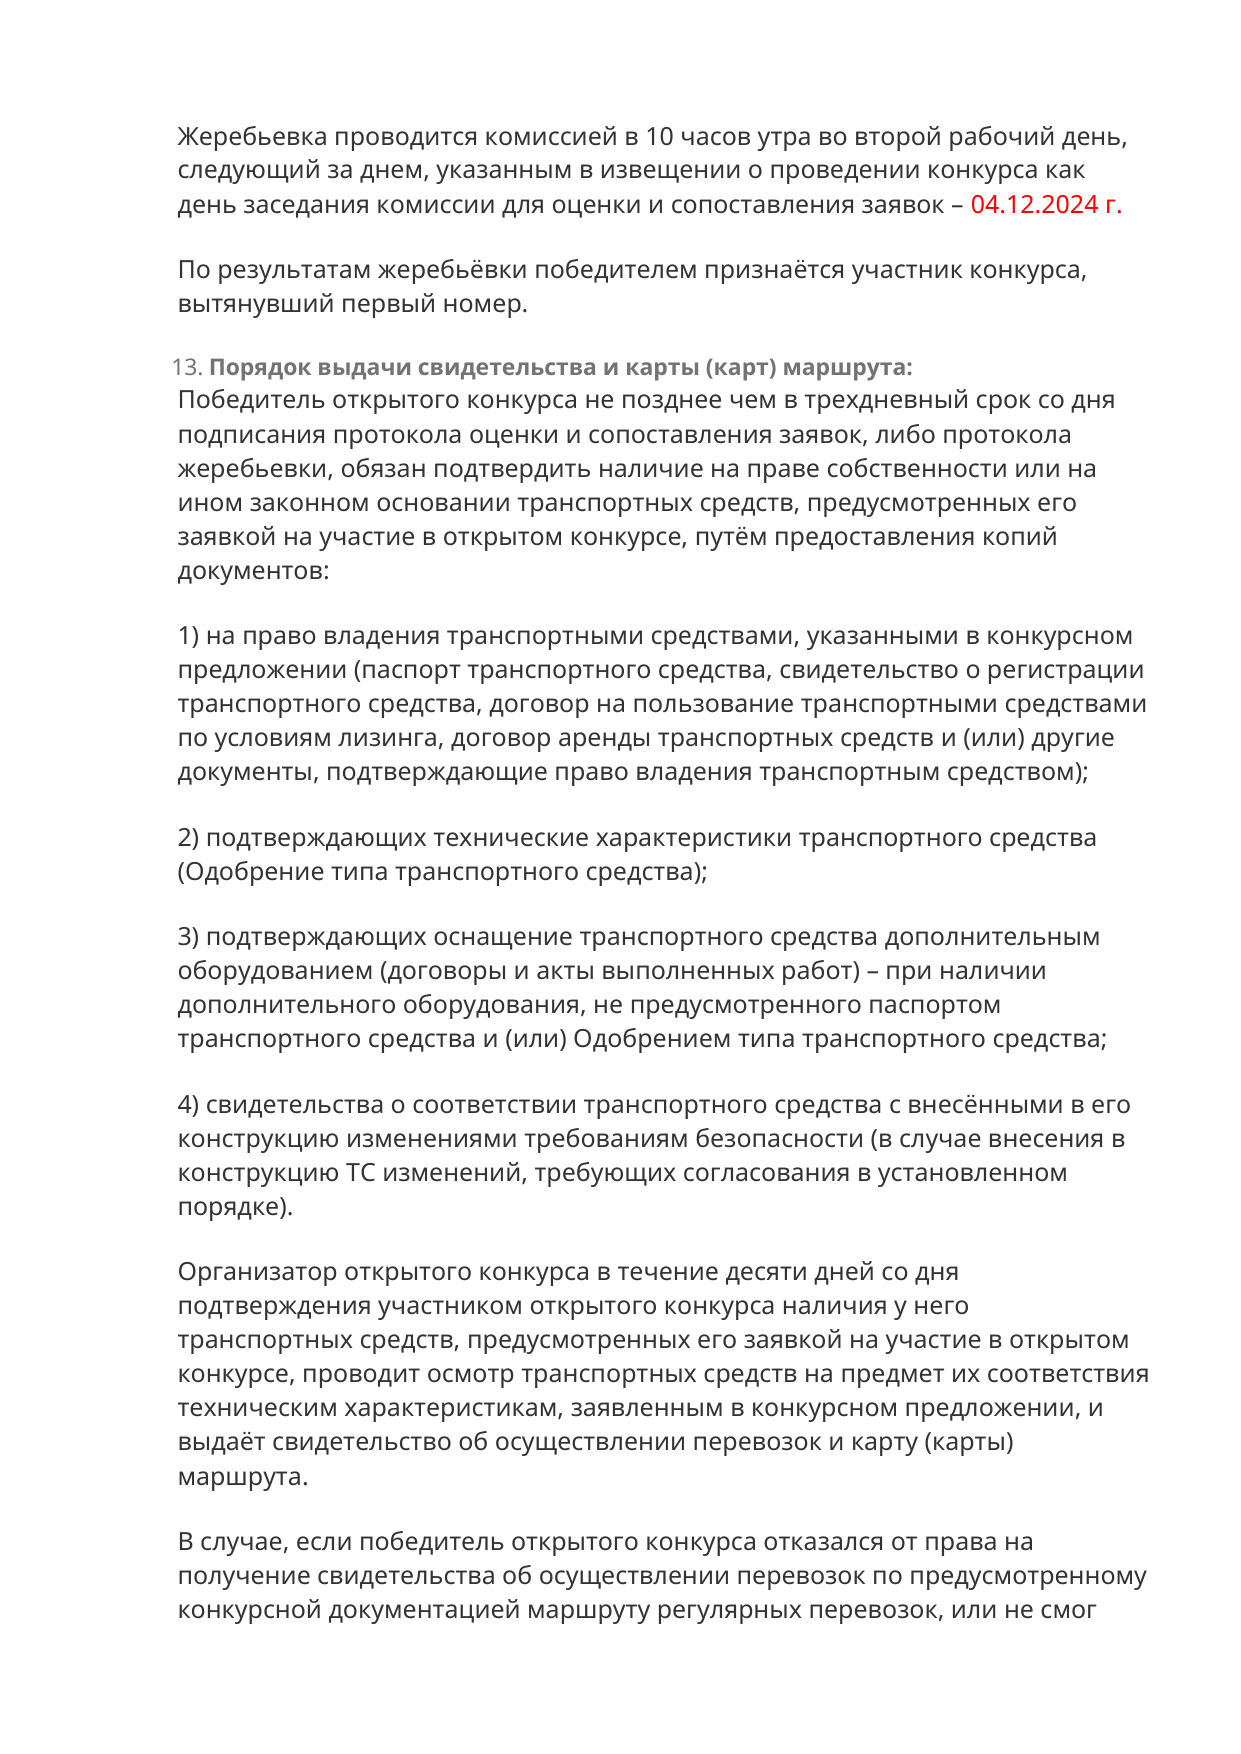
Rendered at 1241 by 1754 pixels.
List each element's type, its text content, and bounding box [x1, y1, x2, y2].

text 2) подтверждающих технические характеристики транспортного средства (Одобрение типа транспортного средства); [177, 819, 1152, 887]
text Организатор открытого конкурса в течение десяти дней со дня подтверждения участником открытого конкурса наличия у него транспортных средств, предусмотренных его заявкой на участие в открытом конкурсе, проводит осмотр транспортных средств на предмет их соответствия техническим характеристикам, заявленным в конкурсном предложении, и выдаёт свидетельство об осуществлении перевозок и карту (карты) маршрута. [177, 1254, 1152, 1492]
text Победитель открытого конкурса не позднее чем в трехдневный срок со дня подписания протокола оценки и сопоставления заявок, либо протокола жеребьевки, обязан подтвердить наличие на праве собственности или на ином законном основании транспортных средств, предусмотренных его заявкой на участие в открытом конкурсе, путём предоставления копий документов: [177, 382, 1152, 587]
text 1) на право владения транспортными средствами, указанными в конкурсном предложении (паспорт транспортного средства, свидетельство о регистрации транспортного средства, договор на пользование транспортными средствами по условиям лизинга, договор аренды транспортных средств и (или) другие документы, подтверждающие право владения транспортным средством); [177, 618, 1152, 788]
text Жеребьевка проводится комиссией в 10 часов утра во второй рабочий день, следующий за днем, указанным в извещении о проведении конкурса как день заседания комиссии для оценки и сопоставления заявок – 04.12.2024 г. [177, 118, 1152, 220]
list Порядок выдачи свидетельства и карты (карт) маршрута: [171, 351, 1120, 382]
text 4) свидетельства о соответствии транспортного средства с внесёнными в его конструкцию изменениями требованиям безопасности (в случае внесения в конструкцию ТС изменений, требующих согласования в установленном порядке). [177, 1086, 1152, 1222]
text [177, 1523, 1152, 1626]
text 3) подтверждающих оснащение транспортного средства дополнительным оборудованием (договоры и акты выполненных работ) – при наличии дополнительного оборудования, не предусмотренного паспортом транспортного средства и (или) Одобрением типа транспортного средства; [177, 919, 1152, 1055]
text По результатам жеребьёвки победителем признаётся участник конкурса, вытянувший первый номер. [177, 252, 1152, 320]
